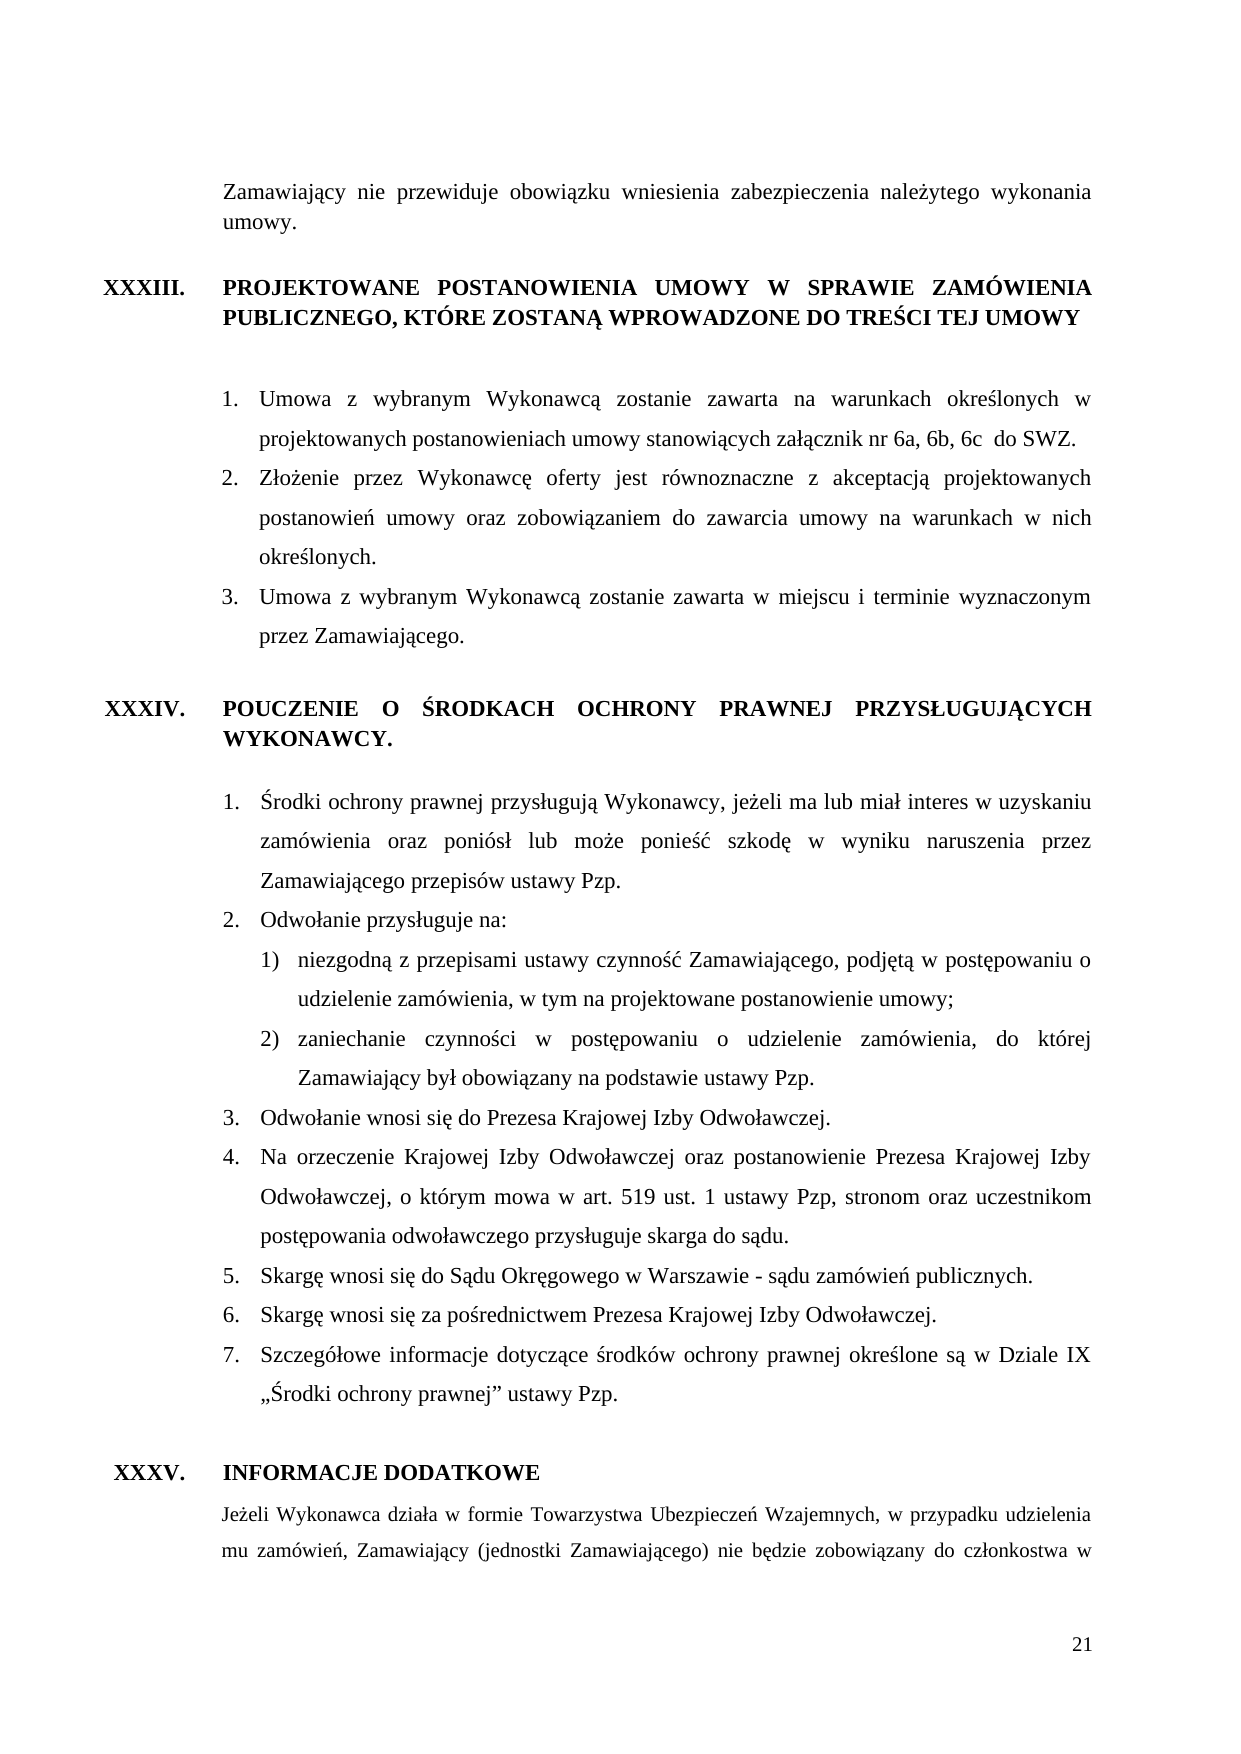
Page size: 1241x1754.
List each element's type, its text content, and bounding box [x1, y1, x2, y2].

list Skargę wnosi się za pośrednictwem Prezesa Krajowej Izby Odwoławczej. [223, 1301, 1093, 1327]
list Złożenie przez Wykonawcę oferty jest równoznaczne z akceptacją projektowanych postanowień umowy oraz zobowiązaniem do zawarcia umowy na warunkach w nich określonych. [221, 464, 1093, 569]
list Odwołanie przysługuje na: [223, 906, 1093, 933]
list Na orzeczenie Krajowej Izby Odwoławczej oraz postanowienie Prezesa Krajowej Izby Odwoławczej, o którym mowa w art. 519 ust. 1 ustawy Pzp, stronom oraz uczestnikom postępowania odwoławczego przysługuje skarga do sądu. [223, 1143, 1093, 1248]
list PROJEKTOWANE POSTANOWIENIA UMOWY W SPRAWIE ZAMÓWIENIA PUBLICZNEGO, KTÓRE ZOSTANĄ WPROWADZONE DO TREŚCI TEJ UMOWY [185, 274, 1093, 330]
list niezgodną z przepisami ustawy czynność Zamawiającego, podjętą w postępowaniu o udzielenie zamówienia, w tym na projektowane postanowienie umowy; [260, 946, 1093, 1012]
list Szczegółowe informacje dotyczące środków ochrony prawnej określone są w Dziale IX „Środki ochrony prawnej” ustawy Pzp. [223, 1341, 1093, 1406]
list INFORMACJE DODATKOWE [185, 1459, 1093, 1485]
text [221, 1502, 1093, 1562]
list Środki ochrony prawnej przysługują Wykonawcy, jeżeli ma lub miał interes w uzyskaniu zamówienia oraz poniósł lub może ponieść szkodę w wyniku naruszenia przez Zamawiającego przepisów ustawy Pzp. [223, 788, 1093, 893]
list Skargę wnosi się do Sądu Okręgowego w Warszawie - sądu zamówień publicznych. [223, 1262, 1093, 1288]
list Umowa z wybranym Wykonawcą zostanie zawarta w miejscu i terminie wyznaczonym przez Zamawiającego. [221, 583, 1093, 648]
list Umowa z wybranym Wykonawcą zostanie zawarta na warunkach określonych w projektowanych postanowieniach umowy stanowiących załącznik nr 6a, 6b, 6c do SWZ. [221, 385, 1093, 451]
list zaniechanie czynności w postępowaniu o udzielenie zamówienia, do której Zamawiający był obowiązany na podstawie ustawy Pzp. [260, 1025, 1093, 1091]
list POUCZENIE O ŚRODKACH OCHRONY PRAWNEJ PRZYSŁUGUJĄCYCH WYKONAWCY. [185, 694, 1093, 751]
list Odwołanie wnosi się do Prezesa Krajowej Izby Odwoławczej. [223, 1104, 1093, 1130]
list Zamawiający nie przewiduje obowiązku wniesienia zabezpieczenia należytego wykonania umowy. [223, 178, 1093, 234]
